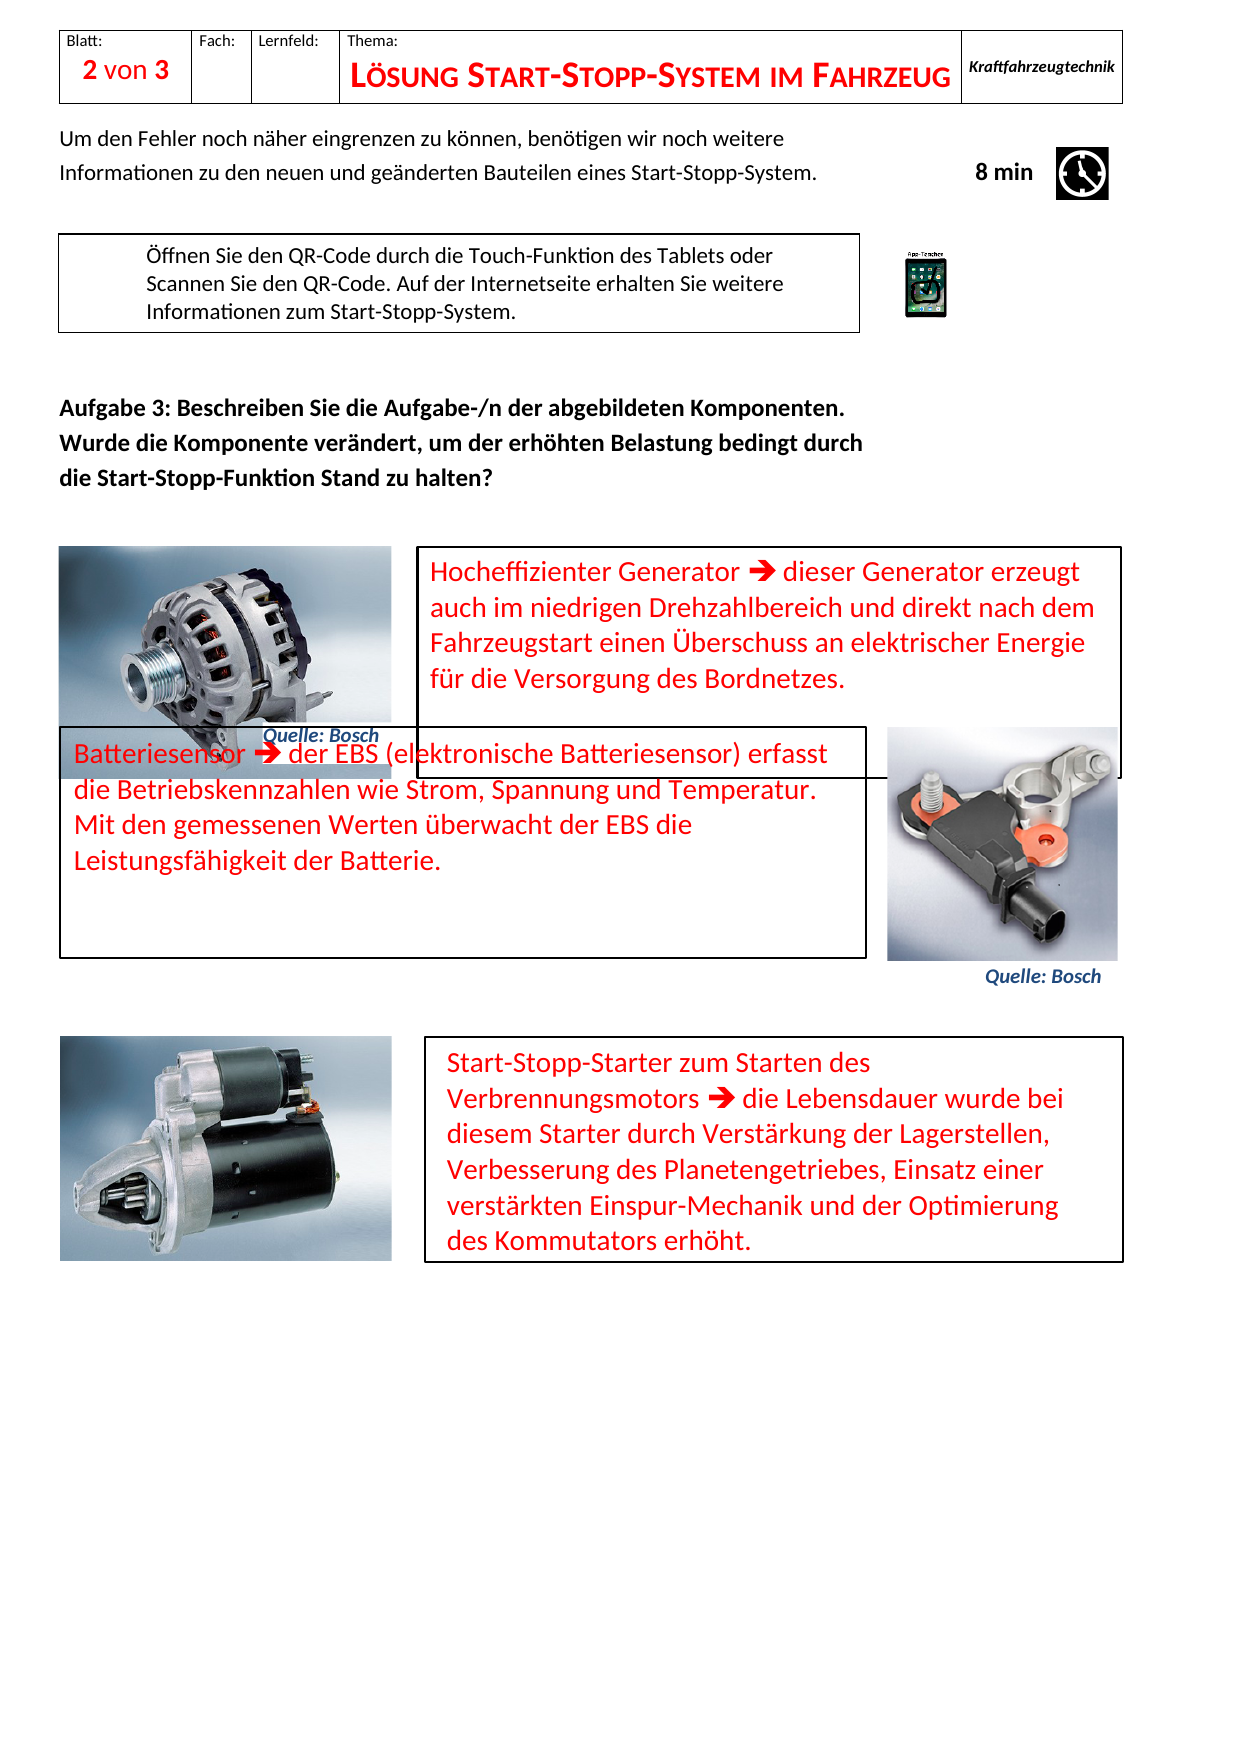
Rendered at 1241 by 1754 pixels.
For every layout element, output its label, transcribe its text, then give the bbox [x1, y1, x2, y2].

picture [60, 1036, 392, 1261]
text Um den Fehler noch näher eingrenzen zu können, benötigen wir noch weitere Informationen zu den neuen und geänderten Bauteilen eines Start-Stopp-System. 8 min [59, 124, 1122, 221]
picture [58, 546, 392, 779]
text die Start-Stopp-Funktion Stand zu halten? [59, 462, 1122, 492]
picture [904, 250, 947, 318]
picture [61, 728, 392, 779]
text Aufgabe 3: Beschreiben Sie die Aufgabe-/n der abgebildeten Komponenten. Wurde die Komponente verändert, um der erhöhten Belastung bedingt durch [59, 392, 1122, 457]
picture [886, 727, 1118, 960]
